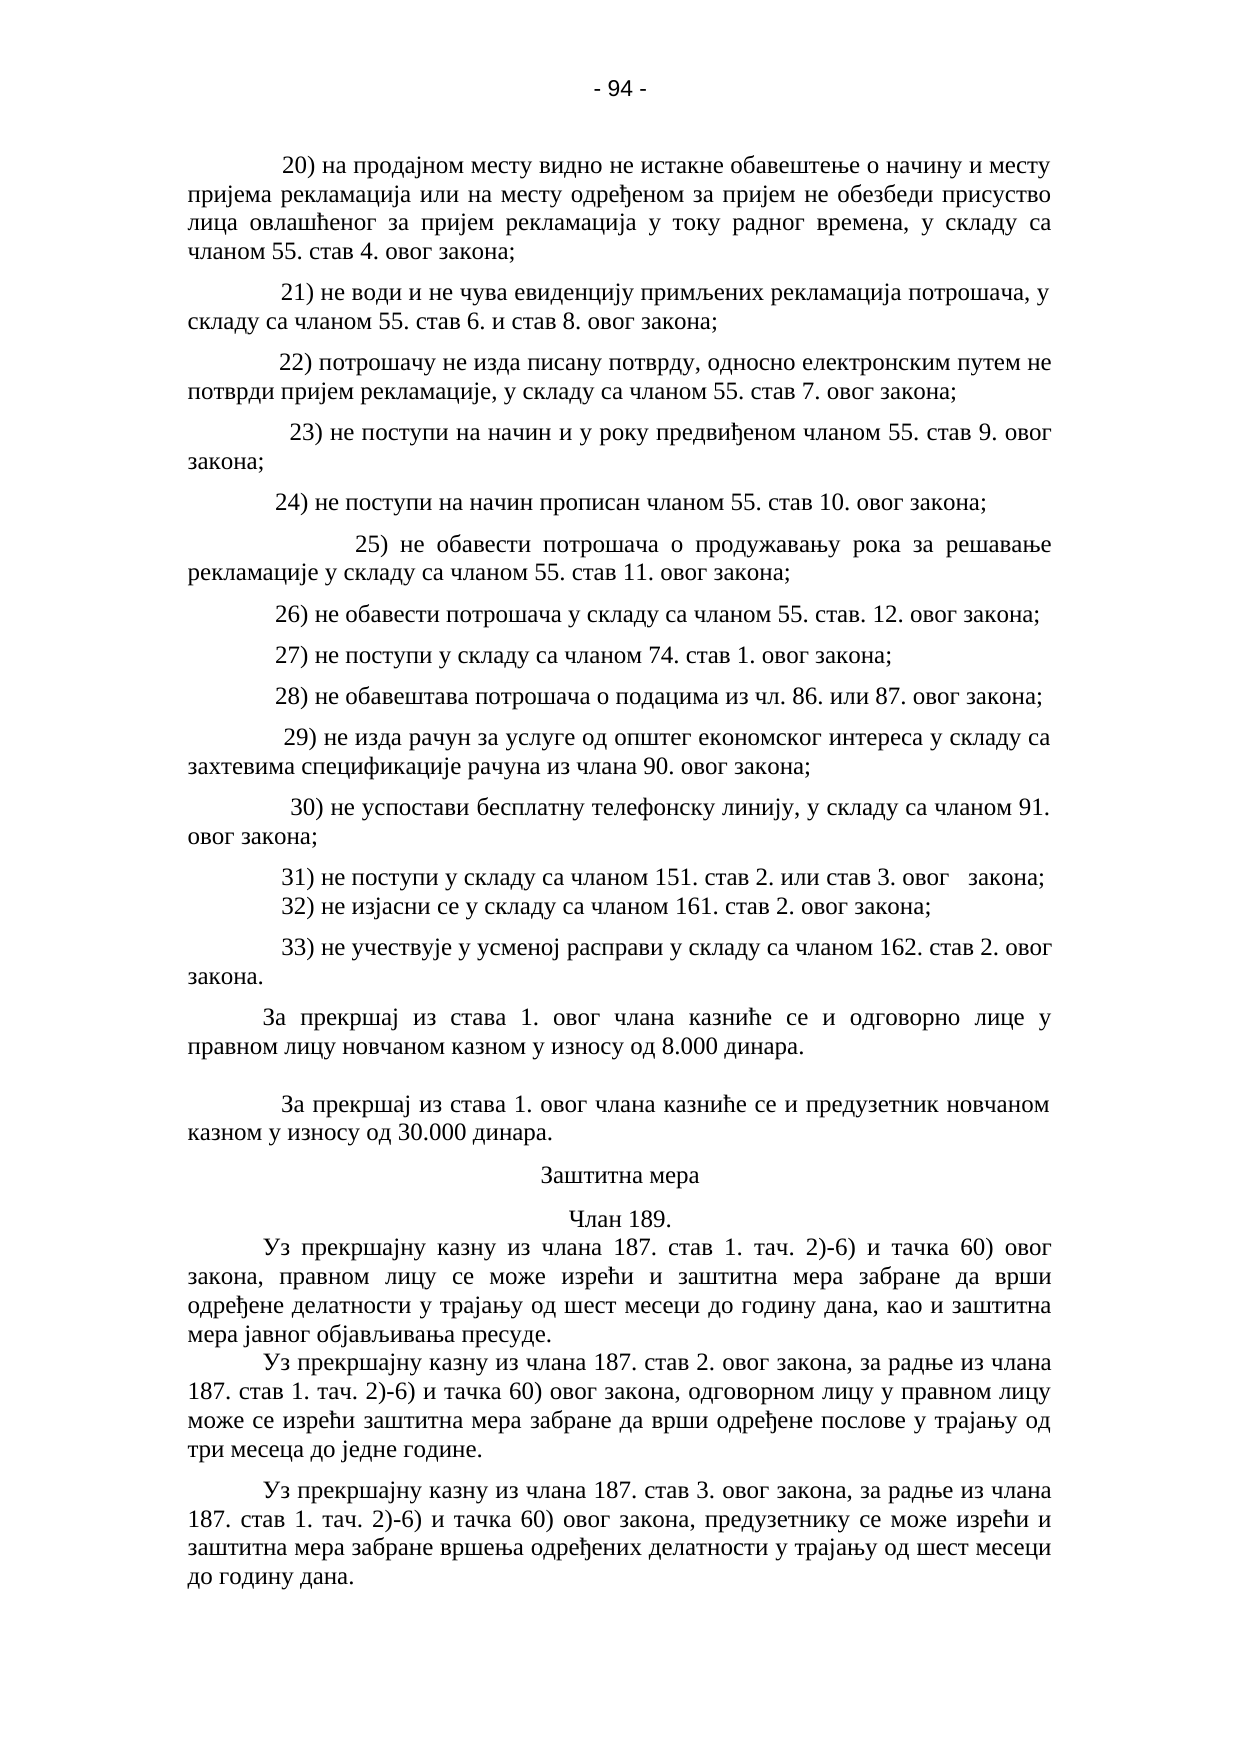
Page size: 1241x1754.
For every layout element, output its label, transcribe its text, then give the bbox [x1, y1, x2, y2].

text 26) не обавести потрошача у складу са чланом 55. став. 12. овог закона; [187, 599, 1053, 627]
text 20) на продајном месту видно не истакне обавештење о начину и месту пријема рекламација или на месту одређеном за пријем не обезбеди присуство лица овлашћеног за пријем рекламација у току радног времена, у складу са чланом 55. став 4. овог закона; [187, 150, 1053, 265]
text 23) не поступи на начин и у року предвиђеном чланом 55. став 9. овог закона; [187, 417, 1053, 475]
text За прекршај из става 1. овог члана казниће се и одговорно лице у правном лицу новчаном казном у износу од 8.000 динара. [187, 1002, 1053, 1060]
text 29) не изда рачун за услуге од општег економског интереса у складу са захтевима спецификације рачуна из члана 90. овог закона; [187, 722, 1053, 780]
text 27) не поступи у складу са чланом 74. став 1. овог закона; [187, 640, 1053, 669]
text 31) не поступи у складу са чланом 151. став 2. или став 3. овог закона; [187, 862, 1053, 891]
text Уз прекршајну казну из члана 187. став 3. овог закона, за радње из члана 187. став 1. тач. 2)-6) и тачка 60) овог закона, предузетнику се може изрећи и заштитна мера забране вршења одређених делатности у трајању од шест месеци до годину дана. [187, 1475, 1053, 1590]
text За прекршај из става 1. овог члана казниће се и предузетник новчаном казном у износу од 30.000 динара. [187, 1089, 1053, 1146]
text Уз прекршајну казну из члана 187. став 1. тач. 2)-6) и тачка 60) овог закона, правном лицу се може изрећи и заштитна мера забране да врши одређене делатности у трајању од шест месеци до годину дана, као и заштитна мера јавног објављивања пресуде. [187, 1232, 1053, 1347]
text Заштитна мера [262, 1161, 978, 1189]
text 25) не обавести потрошача о продужавању рока за решавање рекламације у складу са чланом 55. став 11. овог закона; [187, 529, 1053, 586]
text Уз прекршајну казну из члана 187. став 2. овог закона, за радње из члана 187. став 1. тач. 2)-6) и тачка 60) овог закона, одговорном лицу у правном лицу може се изрећи заштитна мера забране да врши одређене послове у трајању од три месеца до једне године. [187, 1347, 1053, 1462]
text Члан 189. [262, 1204, 978, 1232]
text 22) потрошачу не изда писану потврду, односно електронским путем не потврди пријем рекламације, у складу са чланом 55. став 7. овог закона; [187, 347, 1053, 405]
text 28) не обавештава потрошача о подацима из чл. 86. или 87. овог закона; [187, 681, 1053, 710]
text 30) не успостави бесплатну телефонску линију, у складу са чланом 91. овог закона; [187, 792, 1053, 850]
text 21) не води и не чува евиденцију примљених рекламација потрошача, у складу са чланом 55. став 6. и став 8. овог закона; [187, 277, 1053, 335]
text 24) не поступи на начин прописан чланом 55. став 10. овог закона; [187, 487, 1053, 516]
text 33) не учествује у усменој расправи у складу са чланом 162. став 2. овог закона. [187, 932, 1053, 990]
text 32) не изјасни се у складу са чланом 161. став 2. овог закона; [187, 891, 1053, 920]
